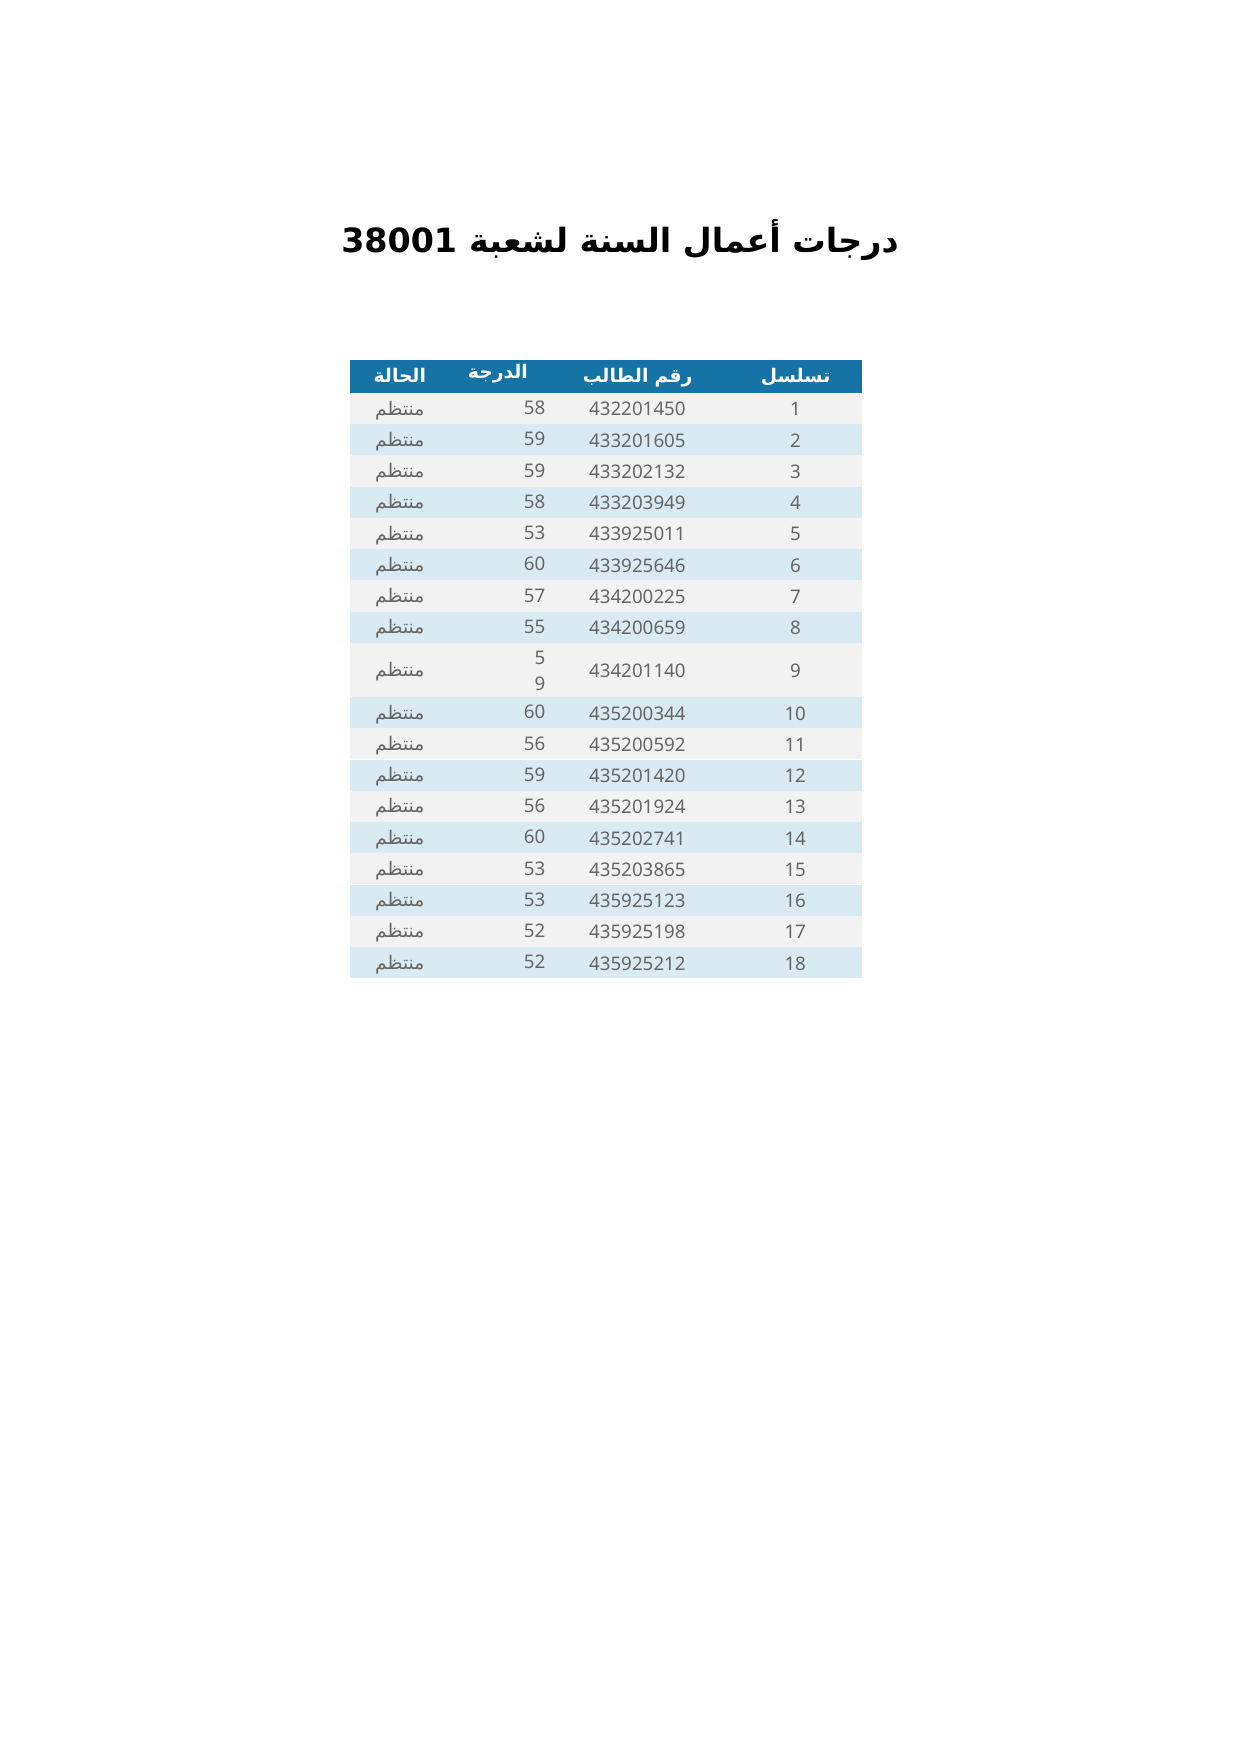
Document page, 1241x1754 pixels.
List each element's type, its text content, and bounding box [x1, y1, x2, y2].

table_cell 433203949 [547, 487, 728, 518]
table_cell منتظم [350, 728, 448, 759]
table_cell 56 [448, 728, 547, 759]
table_cell 433201605 [547, 424, 728, 455]
table_cell 435202741 [547, 822, 728, 853]
table_cell 435201924 [547, 791, 728, 822]
table_cell منتظم [350, 760, 448, 791]
table_cell 433925011 [547, 518, 728, 549]
table_cell منتظم [350, 612, 448, 643]
table_cell منتظم [350, 916, 448, 947]
table_cell 57 [448, 580, 547, 612]
table_cell منتظم [350, 424, 448, 455]
table_cell 59 [448, 760, 547, 791]
table_cell 60 [448, 697, 547, 728]
table_cell 60 [448, 822, 547, 853]
table_cell منتظم [350, 518, 448, 549]
table_cell 58 [448, 393, 547, 424]
table_cell منتظم [350, 697, 448, 728]
table_cell منتظم [350, 853, 448, 884]
table_cell 60 [448, 549, 547, 580]
table_cell 58 [448, 487, 547, 518]
table_cell 2 [728, 424, 862, 455]
table_cell 435203865 [547, 853, 728, 884]
table_cell منتظم [350, 393, 448, 424]
table_cell 435201420 [547, 760, 728, 791]
table_cell 435925198 [547, 916, 728, 947]
table_cell 5 [728, 518, 862, 549]
table_cell 16 [728, 885, 862, 916]
table_cell منتظم [350, 487, 448, 518]
table_cell 10 [728, 697, 862, 728]
table_cell 6 [728, 549, 862, 580]
table_cell 433202132 [547, 455, 728, 487]
table_cell 1 [728, 393, 862, 424]
table_cell 433925646 [547, 549, 728, 580]
table_cell منتظم [350, 580, 448, 612]
table_cell 56 [448, 791, 547, 822]
table_cell منتظم [350, 791, 448, 822]
table_header الحالة [350, 360, 448, 393]
table_cell 53 [448, 885, 547, 916]
table_cell 53 [448, 518, 547, 549]
table_cell منتظم [350, 822, 448, 853]
table_cell 434201140 [547, 643, 728, 697]
table_cell منتظم [350, 643, 448, 697]
table_header رقم الطالب [547, 360, 728, 393]
table_cell 9 [728, 643, 862, 697]
table_cell 435925212 [547, 947, 728, 978]
table_cell 59 [448, 424, 547, 455]
table_cell 52 [448, 916, 547, 947]
table_cell 52 [448, 947, 547, 978]
table_cell 435925123 [547, 885, 728, 916]
table_cell منتظم [350, 885, 448, 916]
table_cell 432201450 [547, 393, 728, 424]
table_cell 435200344 [547, 697, 728, 728]
table_cell 3 [728, 455, 862, 487]
table_cell 53 [448, 853, 547, 884]
table_cell 15 [728, 853, 862, 884]
table_cell 17 [728, 916, 862, 947]
text درجات أعمال السنة لشعبة 38001 [75, 221, 1165, 260]
table_header الدرجة [448, 360, 547, 393]
table_cell 11 [728, 728, 862, 759]
table_cell 435200592 [547, 728, 728, 759]
table_cell 12 [728, 760, 862, 791]
table_cell 59 [448, 455, 547, 487]
table_cell 13 [728, 791, 862, 822]
table_cell منتظم [350, 455, 448, 487]
table_cell 55 [448, 612, 547, 643]
table_cell 7 [728, 580, 862, 612]
table_cell منتظم [350, 549, 448, 580]
table_cell منتظم [350, 947, 448, 978]
table_cell 14 [728, 822, 862, 853]
table_cell 4 [728, 487, 862, 518]
table_header تسلسل [728, 360, 862, 393]
table_cell 18 [728, 947, 862, 978]
table_cell 59 [448, 643, 547, 697]
table_cell 434200659 [547, 612, 728, 643]
table_cell 8 [728, 612, 862, 643]
table_cell 434200225 [547, 580, 728, 612]
